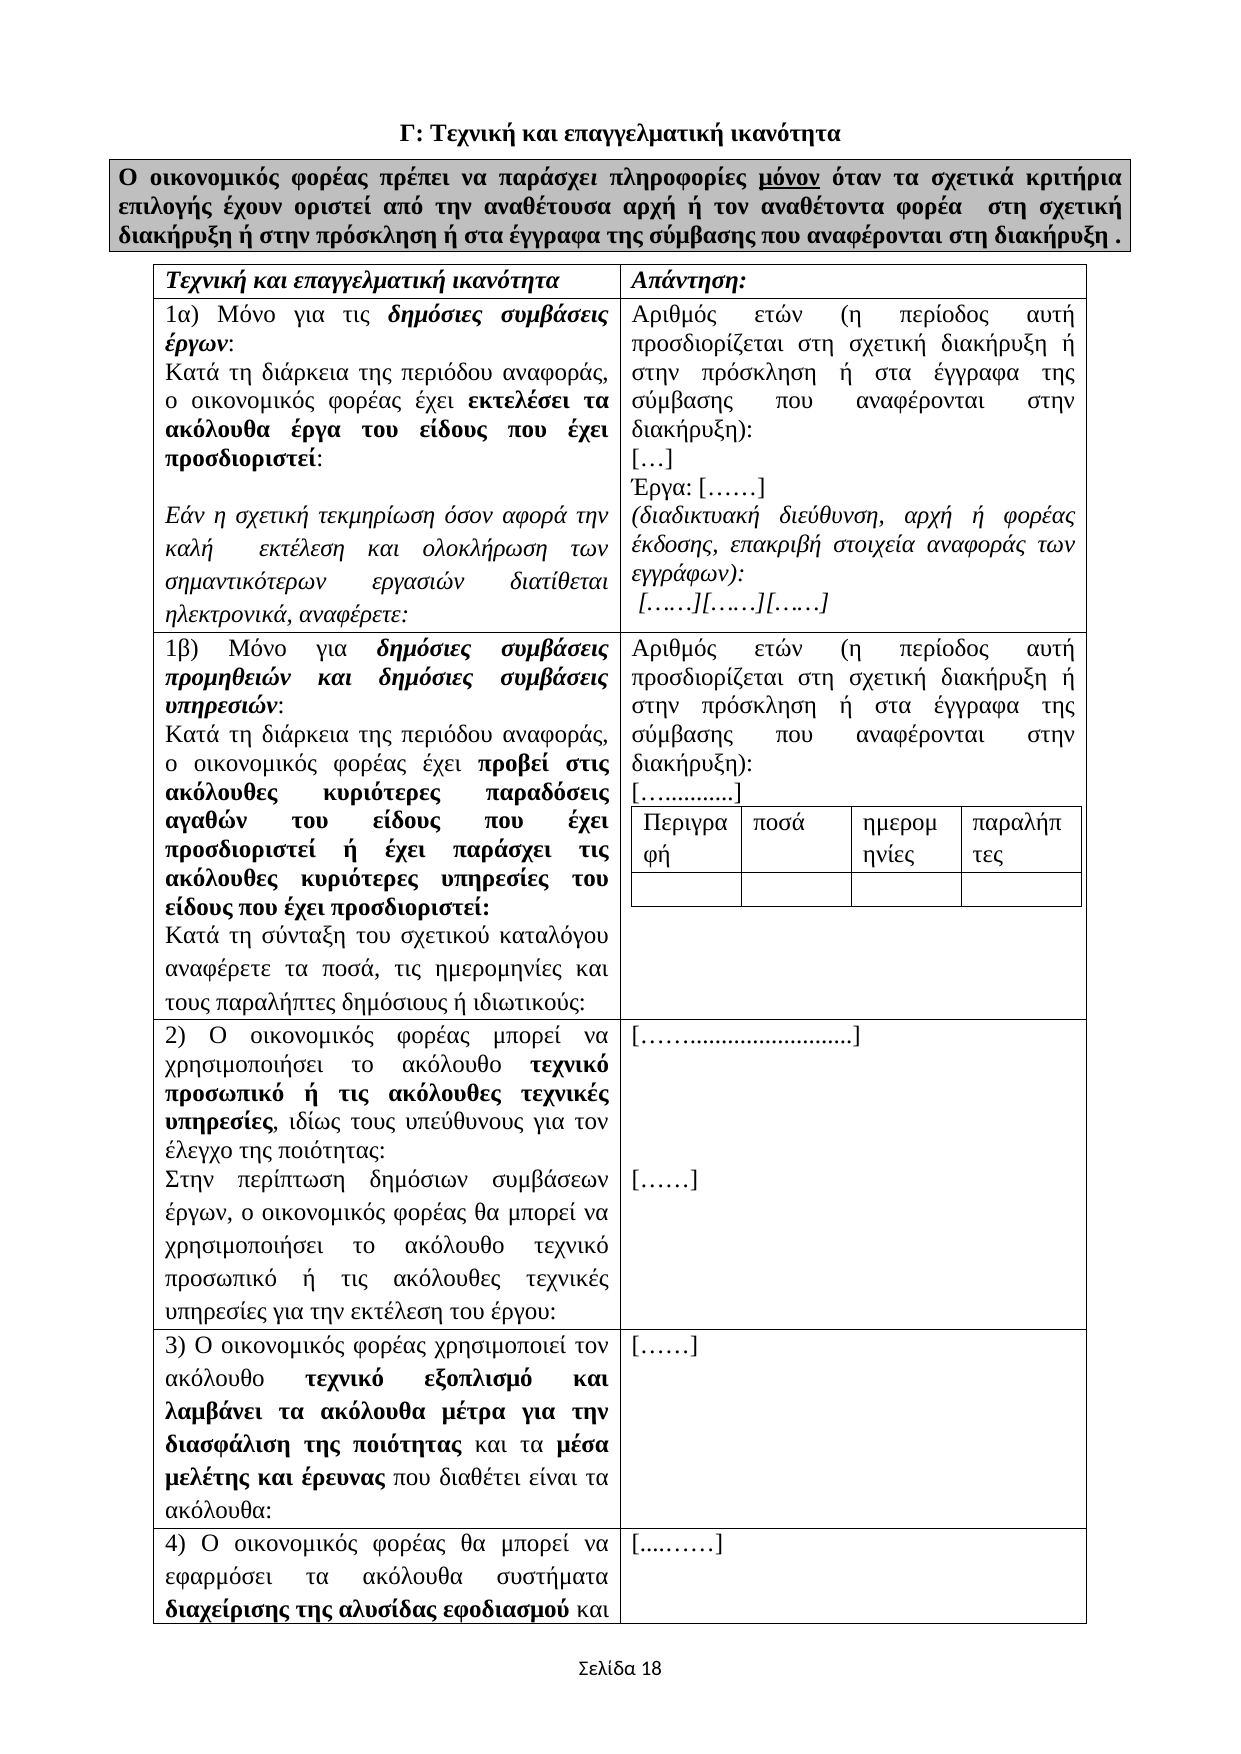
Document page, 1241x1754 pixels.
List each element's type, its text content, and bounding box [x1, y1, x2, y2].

table_header Απάντηση: [621, 265, 1086, 298]
table_cell 1α) Μόνο για τις δημόσιες συμβάσεις έργων: Κατά τη διάρκεια της περιόδου αναφοράς, ο οικονομικός φορέας έχει εκτελέσει τα ακόλουθα έργα του είδους που έχει προσδιοριστεί: Εάν η σχετική τεκμηρίωση όσον αφορά την καλή εκτέλεση και ολοκλήρωση των σημαντικότερων εργασιών διατίθεται ηλεκτρονικά, αναφέρετε: [154, 299, 620, 632]
table_cell Αριθμός ετών (η περίοδος αυτή προσδιορίζεται στη σχετική διακήρυξη ή στην πρόσκληση ή στα έγγραφα της σύμβασης που αναφέρονται στην διακήρυξη): […...........] [621, 633, 1086, 1019]
text Ο οικονομικός φορέας πρέπει να παράσχει πληροφορίες μόνον όταν τα σχετικά κριτήρια επιλογής έχουν οριστεί από την αναθέτουσα αρχή ή τον αναθέτοντα φορέα στη σχετική διακήρυξη ή στην πρόσκληση ή στα έγγραφα της σύμβασης που αναφέρονται στη διακήρυξη . [110, 160, 1130, 251]
table_header Τεχνική και επαγγελματική ικανότητα [154, 265, 620, 298]
table_cell [....……] [621, 1529, 1086, 1623]
table_cell 2) Ο οικονομικός φορέας μπορεί να χρησιμοποιήσει το ακόλουθο τεχνικό προσωπικό ή τις ακόλουθες τεχνικές υπηρεσίες, ιδίως τους υπεύθυνους για τον έλεγχο της ποιότητας: Στην περίπτωση δημόσιων συμβάσεων έργων, ο οικονομικός φορέας θα μπορεί να χρησιμοποιήσει το ακόλουθο τεχνικό προσωπικό ή τις ακόλουθες τεχνικές υπηρεσίες για την εκτέλεση του έργου: [154, 1020, 620, 1329]
table_cell 3) Ο οικονομικός φορέας χρησιμοποιεί τον ακόλουθο τεχνικό εξοπλισμό και λαμβάνει τα ακόλουθα μέτρα για την διασφάλιση της ποιότητας και τα μέσα μελέτης και έρευνας που διαθέτει είναι τα ακόλουθα: [154, 1330, 620, 1527]
text Γ: Τεχνική και επαγγελματική ικανότητα [118, 118, 1122, 147]
table_cell [……] [621, 1330, 1086, 1527]
table_cell 1β) Μόνο για δημόσιες συμβάσεις προμηθειών και δημόσιες συμβάσεις υπηρεσιών: Κατά τη διάρκεια της περιόδου αναφοράς, ο οικονομικός φορέας έχει προβεί στις ακόλουθες κυριότερες παραδόσεις αγαθών του είδους που έχει προσδιοριστεί ή έχει παράσχει τις ακόλουθες κυριότερες υπηρεσίες του είδους που έχει προσδιοριστεί: Κατά τη σύνταξη του σχετικού καταλόγου αναφέρετε τα ποσά, τις ημερομηνίες και τους παραλήπτες δημόσιους ή ιδιωτικούς: [154, 633, 620, 1019]
table_cell Αριθμός ετών (η περίοδος αυτή προσδιορίζεται στη σχετική διακήρυξη ή στην πρόσκληση ή στα έγγραφα της σύμβασης που αναφέρονται στην διακήρυξη): […] Έργα: [……] (διαδικτυακή διεύθυνση, αρχή ή φορέας έκδοσης, επακριβή στοιχεία αναφοράς των εγγράφων): [……][……][……] [621, 299, 1086, 632]
table_cell [……..........................] [……] [621, 1020, 1086, 1329]
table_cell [154, 1529, 620, 1623]
